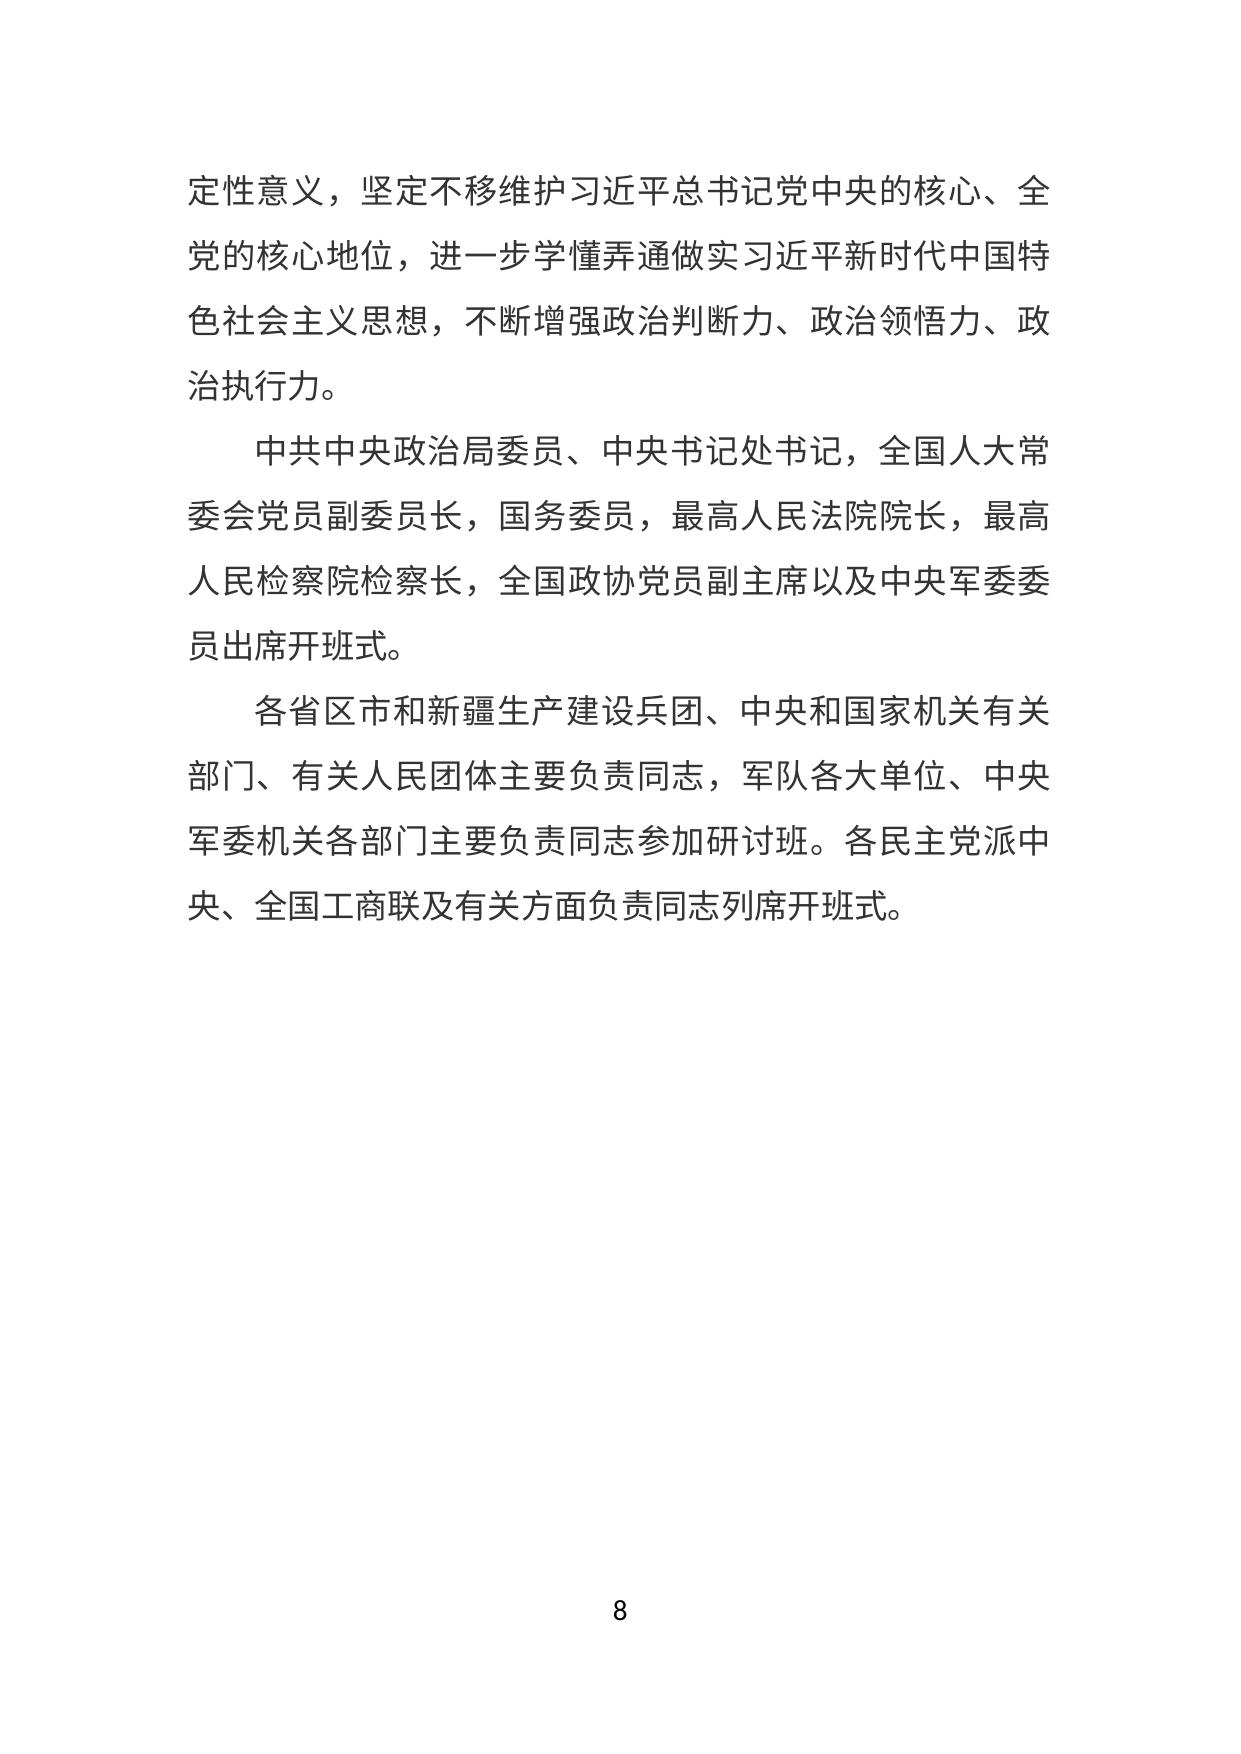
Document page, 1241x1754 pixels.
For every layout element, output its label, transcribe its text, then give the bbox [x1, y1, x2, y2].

text 中共中央政治局委员、中央书记处书记，全国人大常委会党员副委员长，国务委员，最高人民法院院长，最高人民检察院检察长，全国政协党员副主席以及中央军委委员出席开班式。 [187, 416, 1053, 676]
text 各省区市和新疆生产建设兵团、中央和国家机关有关部门、有关人民团体主要负责同志，军队各大单位、中央军委机关各部门主要负责同志参加研讨班。各民主党派中央、全国工商联及有关方面负责同志列席开班式。 [187, 676, 1053, 936]
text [187, 156, 1053, 416]
